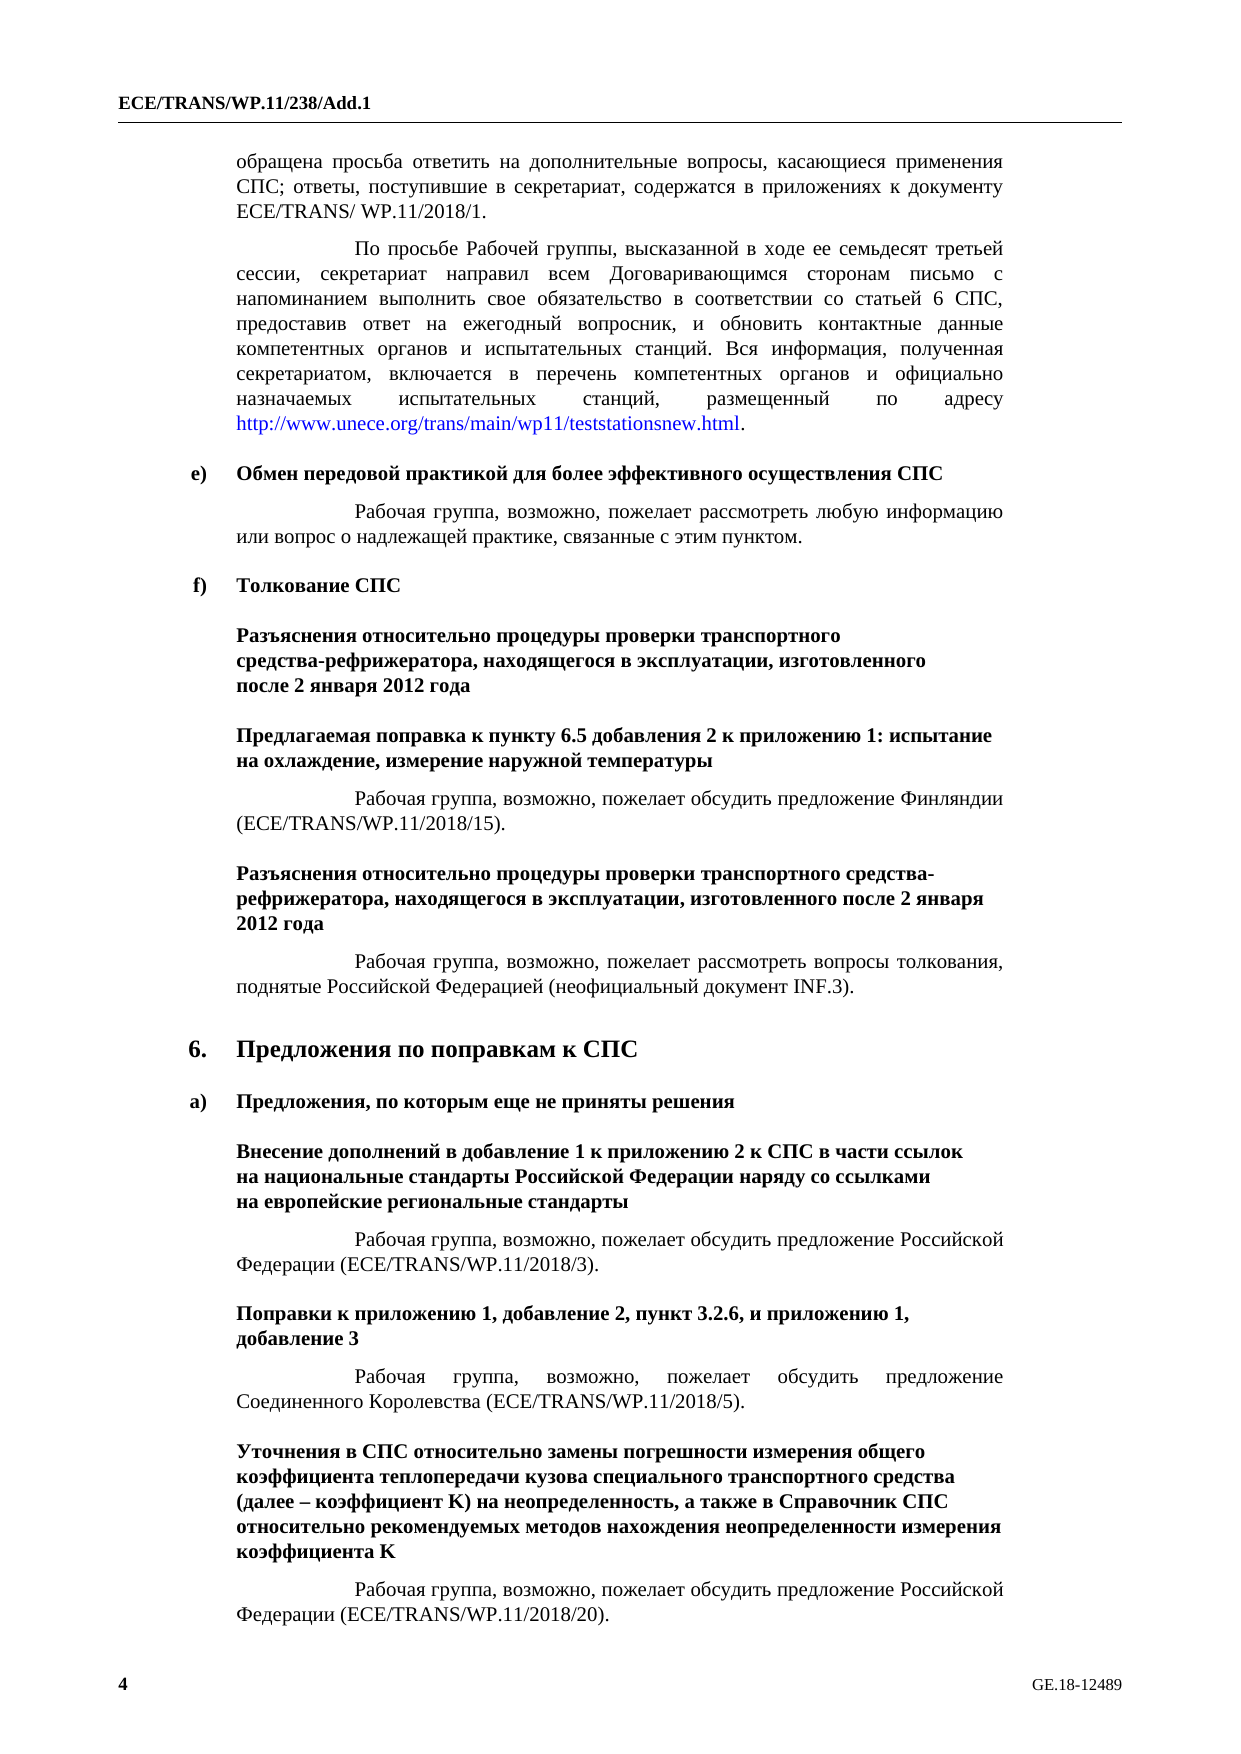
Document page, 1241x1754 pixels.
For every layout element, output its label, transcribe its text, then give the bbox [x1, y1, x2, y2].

text По просьбе Рабочей группы, высказанной в ходе ее семьдесят третьей сессии, секретариат направил всем Договаривающимся сторонам письмо с напоминанием выполнить свое обязательство в соответствии со статьей 6 СПС, предоставив ответ на ежегодный вопросник, и обновить контактные данные компетентных органов и испытательных станций. Вся информация, полученная секретариатом, включается в перечень компетентных органов и официально назначаемых испытательных станций, размещенный по адресу http://www.unece.org/trans/main/wp11/teststationsnew.html. [236, 235, 1004, 435]
text Рабочая группа, возможно, пожелает рассмотреть вопросы толкования, поднятые Российской Федерацией (неофициальный документ INF.3). [236, 948, 1004, 998]
text Рабочая группа, возможно, пожелает обсудить предложение Финляндии (ECE/TRANS/WP.11/2018/15). [236, 785, 1004, 835]
text Уточнения в СПС относительно замены погрешности измерения общего коэффициента теплопередачи кузова специального транспортного средства (далее – коэффициент K) на неопределенность, а также в Справочник СПС относительно рекомендуемых методов нахождения неопределенности измерения коэффициента K [118, 1438, 1004, 1563]
text f) Толкование СПС [118, 573, 1004, 598]
text Внесение дополнений в добавление 1 к приложению 2 к СПС в части ссылок на национальные стандарты Российской Федерации наряду со ссылками на европейские региональные стандарты [118, 1138, 1004, 1213]
text Разъяснения относительно процедуры проверки транспортного средства-рефрижератора, находящегося в эксплуатации, изготовленного после 2 января 2012 года [118, 860, 1004, 935]
text e) Обмен передовой практикой для более эффективного осуществления СПС [118, 460, 1004, 485]
text Рабочая группа, возможно, пожелает рассмотреть любую информацию или вопрос о надлежащей практике, связанные с этим пунктом. [236, 498, 1004, 548]
text 6. Предложения по поправкам к СПС [118, 1035, 1004, 1063]
text Предлагаемая поправка к пункту 6.5 добавления 2 к приложению 1: испытание на охлаждение, измерение наружной температуры [118, 723, 1004, 773]
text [236, 148, 1004, 223]
text Поправки к приложению 1, добавление 2, пункт 3.2.6, и приложению 1, добавление 3 [118, 1301, 1004, 1351]
text Рабочая группа, возможно, пожелает обсудить предложение Российской Федерации (ECE/TRANS/WP.11/2018/20). [236, 1576, 1004, 1626]
text Рабочая группа, возможно, пожелает обсудить предложение Российской Федерации (ECE/TRANS/WP.11/2018/3). [236, 1226, 1004, 1276]
text a) Предложения, по которым еще не приняты решения [118, 1088, 1004, 1113]
text Разъяснения относительно процедуры проверки транспортного средства-рефрижератора, находящегося в эксплуатации, изготовленного после 2 января 2012 года [118, 623, 1004, 698]
text Рабочая группа, возможно, пожелает обсудить предложение Соединенного Королевства (ECE/TRANS/WP.11/2018/5). [236, 1363, 1004, 1413]
